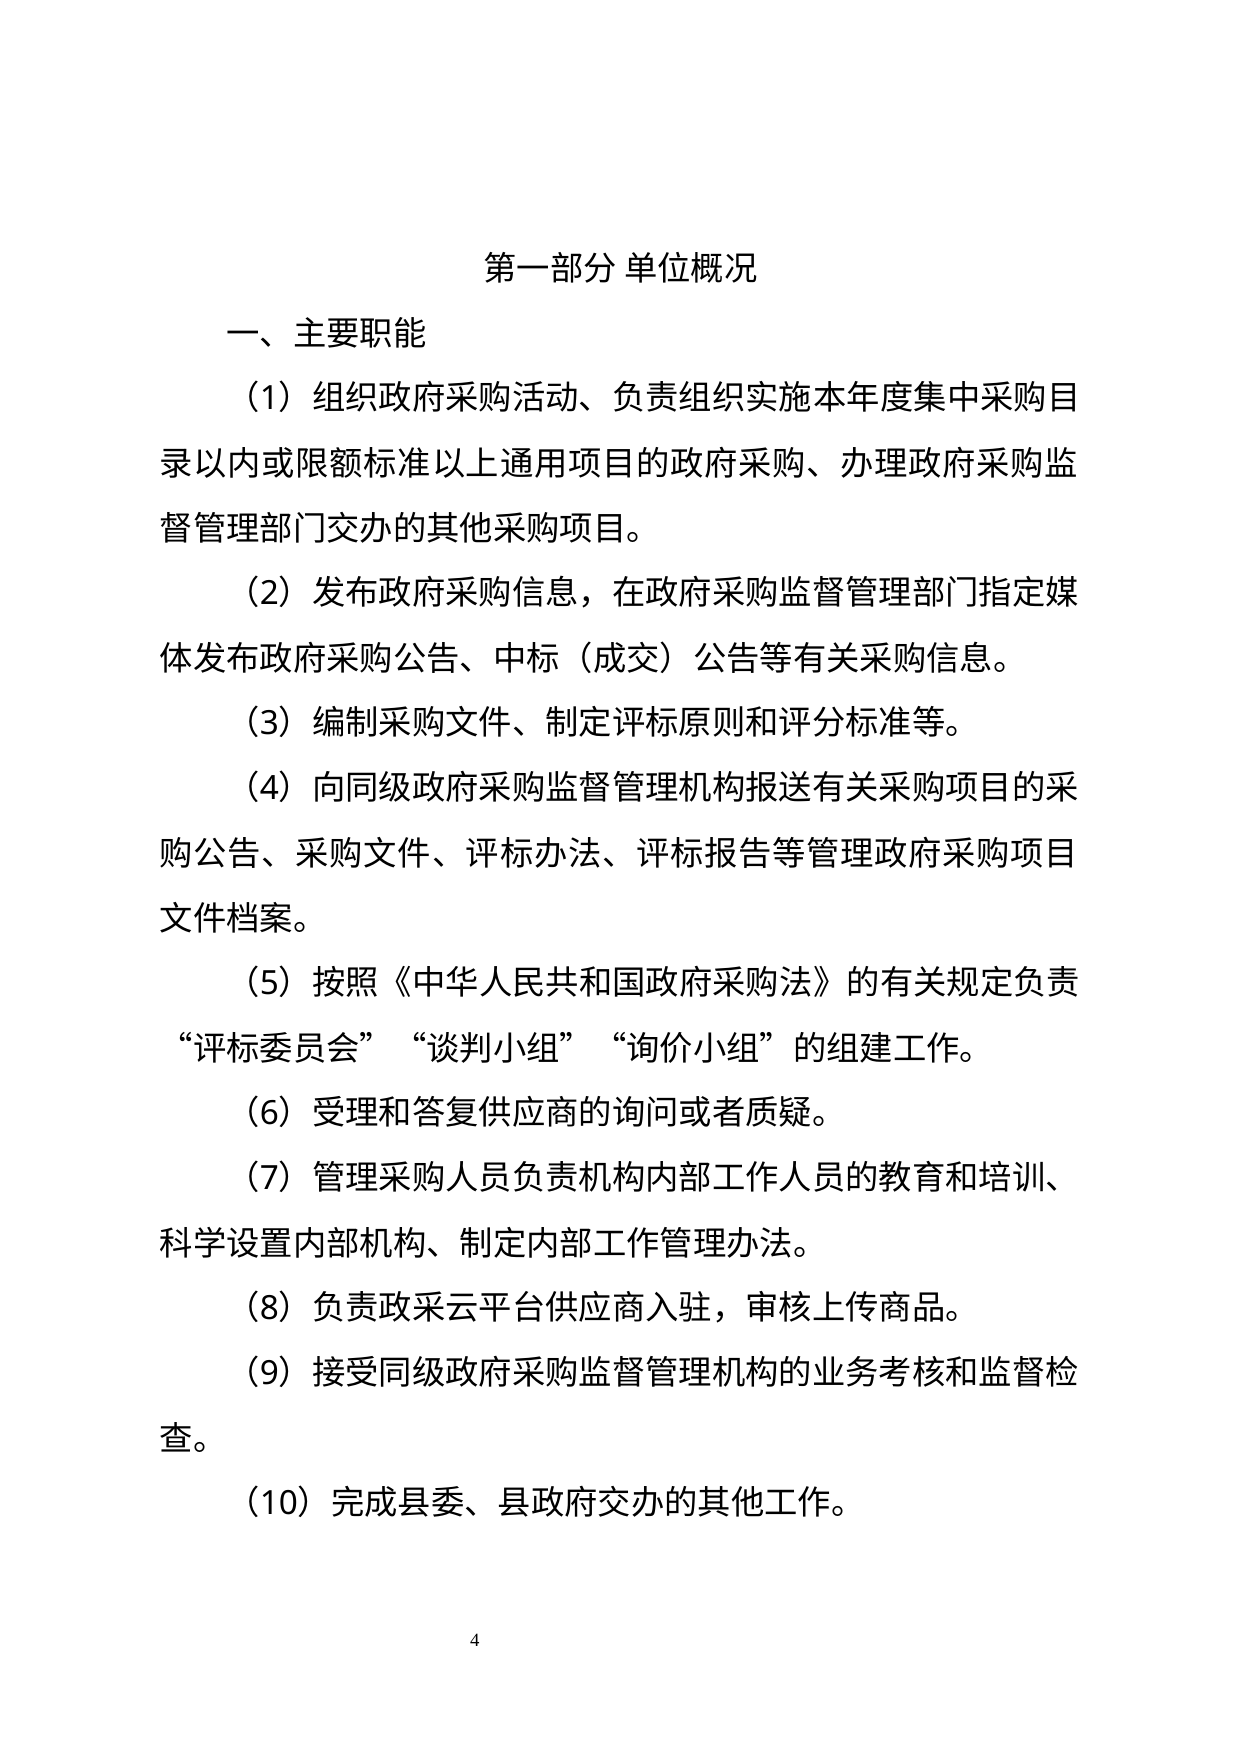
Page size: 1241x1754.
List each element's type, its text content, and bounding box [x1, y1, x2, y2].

text （5）按照《中华人民共和国政府采购法》的有关规定负责“评标委员会”“谈判小组”“询价小组”的组建工作。 [159, 948, 1081, 1078]
text （10）完成县委、县政府交办的其他工作。 [159, 1468, 1081, 1533]
text 一、主要职能 [159, 298, 1081, 363]
text （8）负责政采云平台供应商入驻，审核上传商品。 [159, 1273, 1081, 1338]
text （4）向同级政府采购监督管理机构报送有关采购项目的采购公告、采购文件、评标办法、评标报告等管理政府采购项目文件档案。 [159, 753, 1081, 948]
text （6）受理和答复供应商的询问或者质疑。 [159, 1078, 1081, 1143]
text （9）接受同级政府采购监督管理机构的业务考核和监督检查。 [159, 1338, 1081, 1468]
text （7）管理采购人员负责机构内部工作人员的教育和培训、科学设置内部机构、制定内部工作管理办法。 [159, 1143, 1081, 1273]
text 第一部分 单位概况 [159, 233, 1081, 298]
text （3）编制采购文件、制定评标原则和评分标准等。 [159, 688, 1081, 753]
text （1）组织政府采购活动、负责组织实施本年度集中采购目录以内或限额标准以上通用项目的政府采购、办理政府采购监督管理部门交办的其他采购项目。 [159, 363, 1081, 558]
text （2）发布政府采购信息，在政府采购监督管理部门指定媒体发布政府采购公告、中标（成交）公告等有关采购信息。 [159, 558, 1081, 688]
